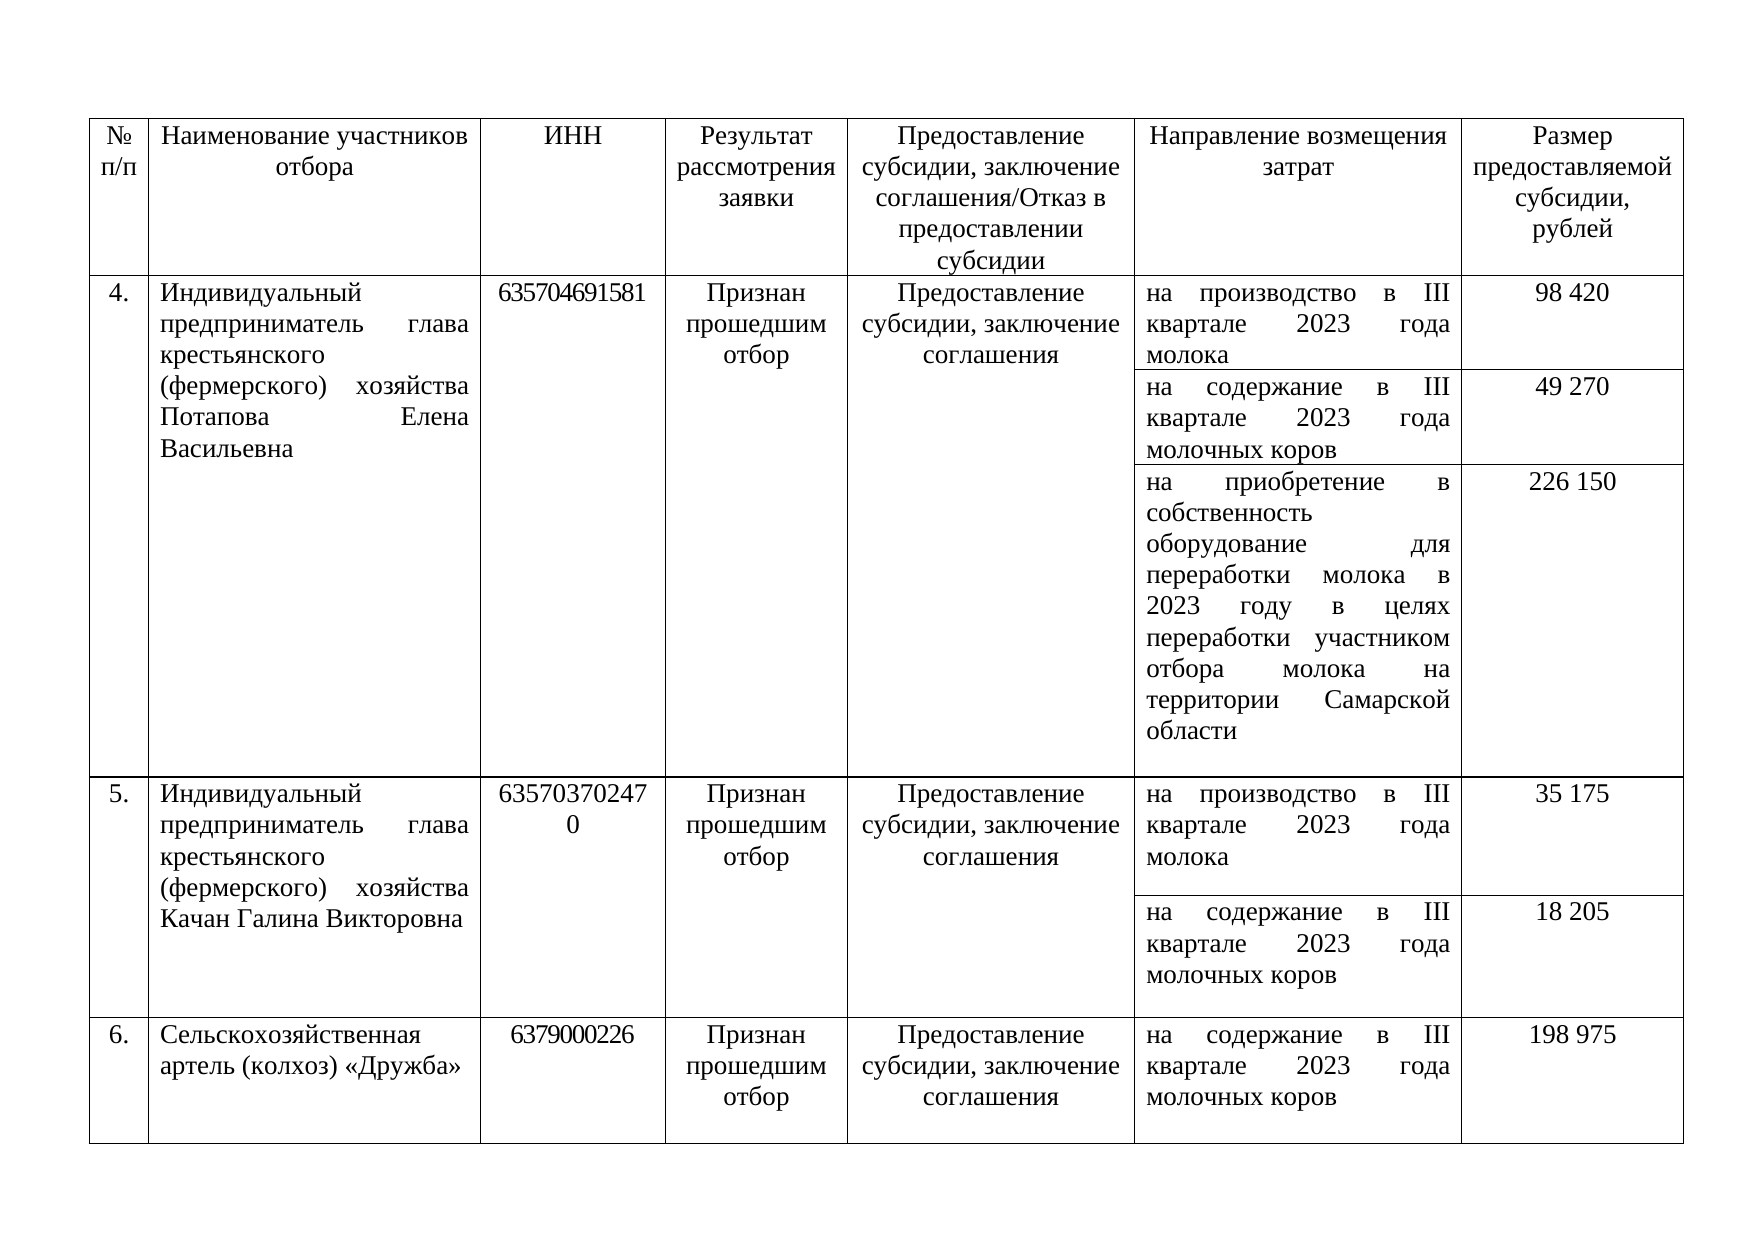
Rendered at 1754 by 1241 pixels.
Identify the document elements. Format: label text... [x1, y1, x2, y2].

table_cell 198 975 [1462, 1018, 1683, 1143]
table_cell Размер предоставляемой субсидии, рублей [1462, 119, 1683, 275]
table_cell 18 205 [1462, 896, 1683, 1017]
table_cell 635704691581 [481, 276, 665, 776]
table_cell Результат рассмотрения заявки [666, 119, 847, 275]
table_cell 635703702470 [481, 778, 665, 1017]
table_cell 49 270 [1462, 370, 1683, 464]
table_cell Предоставление субсидии, заключение соглашения [848, 276, 1134, 776]
table_cell на содержание в III квартале 2023 года молочных коров [1135, 896, 1461, 1017]
table_cell Признан прошедшим отбор [666, 1018, 847, 1143]
table_cell на производство в III квартале 2023 года молока [1135, 276, 1461, 369]
table_cell 6. [90, 1018, 148, 1143]
table_cell Сельскохозяйственная артель (колхоз) «Дружба» [149, 1018, 480, 1143]
table_cell № п/п [90, 119, 148, 275]
table_cell на содержание в III квартале 2023 года молочных коров [1135, 1018, 1461, 1143]
table_cell Признан прошедшим отбор [666, 778, 847, 1017]
table_cell 6379000226 [481, 1018, 665, 1143]
table_cell Предоставление субсидии, заключение соглашения/Отказ в предоставлении субсидии [848, 119, 1134, 275]
table_cell Индивидуальный предприниматель глава крестьянского (фермерского) хозяйства Потапова Елена Васильевна [149, 276, 480, 776]
table_cell Наименование участников отбора [149, 119, 480, 275]
table_cell Предоставление субсидии, заключение соглашения [848, 778, 1134, 1017]
table_cell 98 420 [1462, 276, 1683, 369]
table_cell 35 175 [1462, 778, 1683, 894]
table_cell на содержание в III квартале 2023 года молочных коров [1135, 370, 1461, 464]
table_cell 226 150 [1462, 465, 1683, 776]
table_cell 4. [90, 276, 148, 776]
table_cell на приобретение в собственность оборудование для переработки молока в 2023 году в целях переработки участником отбора молока на территории Самарской области [1135, 465, 1461, 776]
table_cell 5. [90, 778, 148, 1017]
table_cell Признан прошедшим отбор [666, 276, 847, 776]
table_cell Предоставление субсидии, заключение соглашения [848, 1018, 1134, 1143]
table_cell ИНН [481, 119, 665, 275]
table_cell Направление возмещения затрат [1135, 119, 1461, 275]
table_cell Индивидуальный предприниматель глава крестьянского (фермерского) хозяйства Качан Галина Викторовна [149, 778, 480, 1017]
table_cell на производство в III квартале 2023 года молока [1135, 778, 1461, 894]
